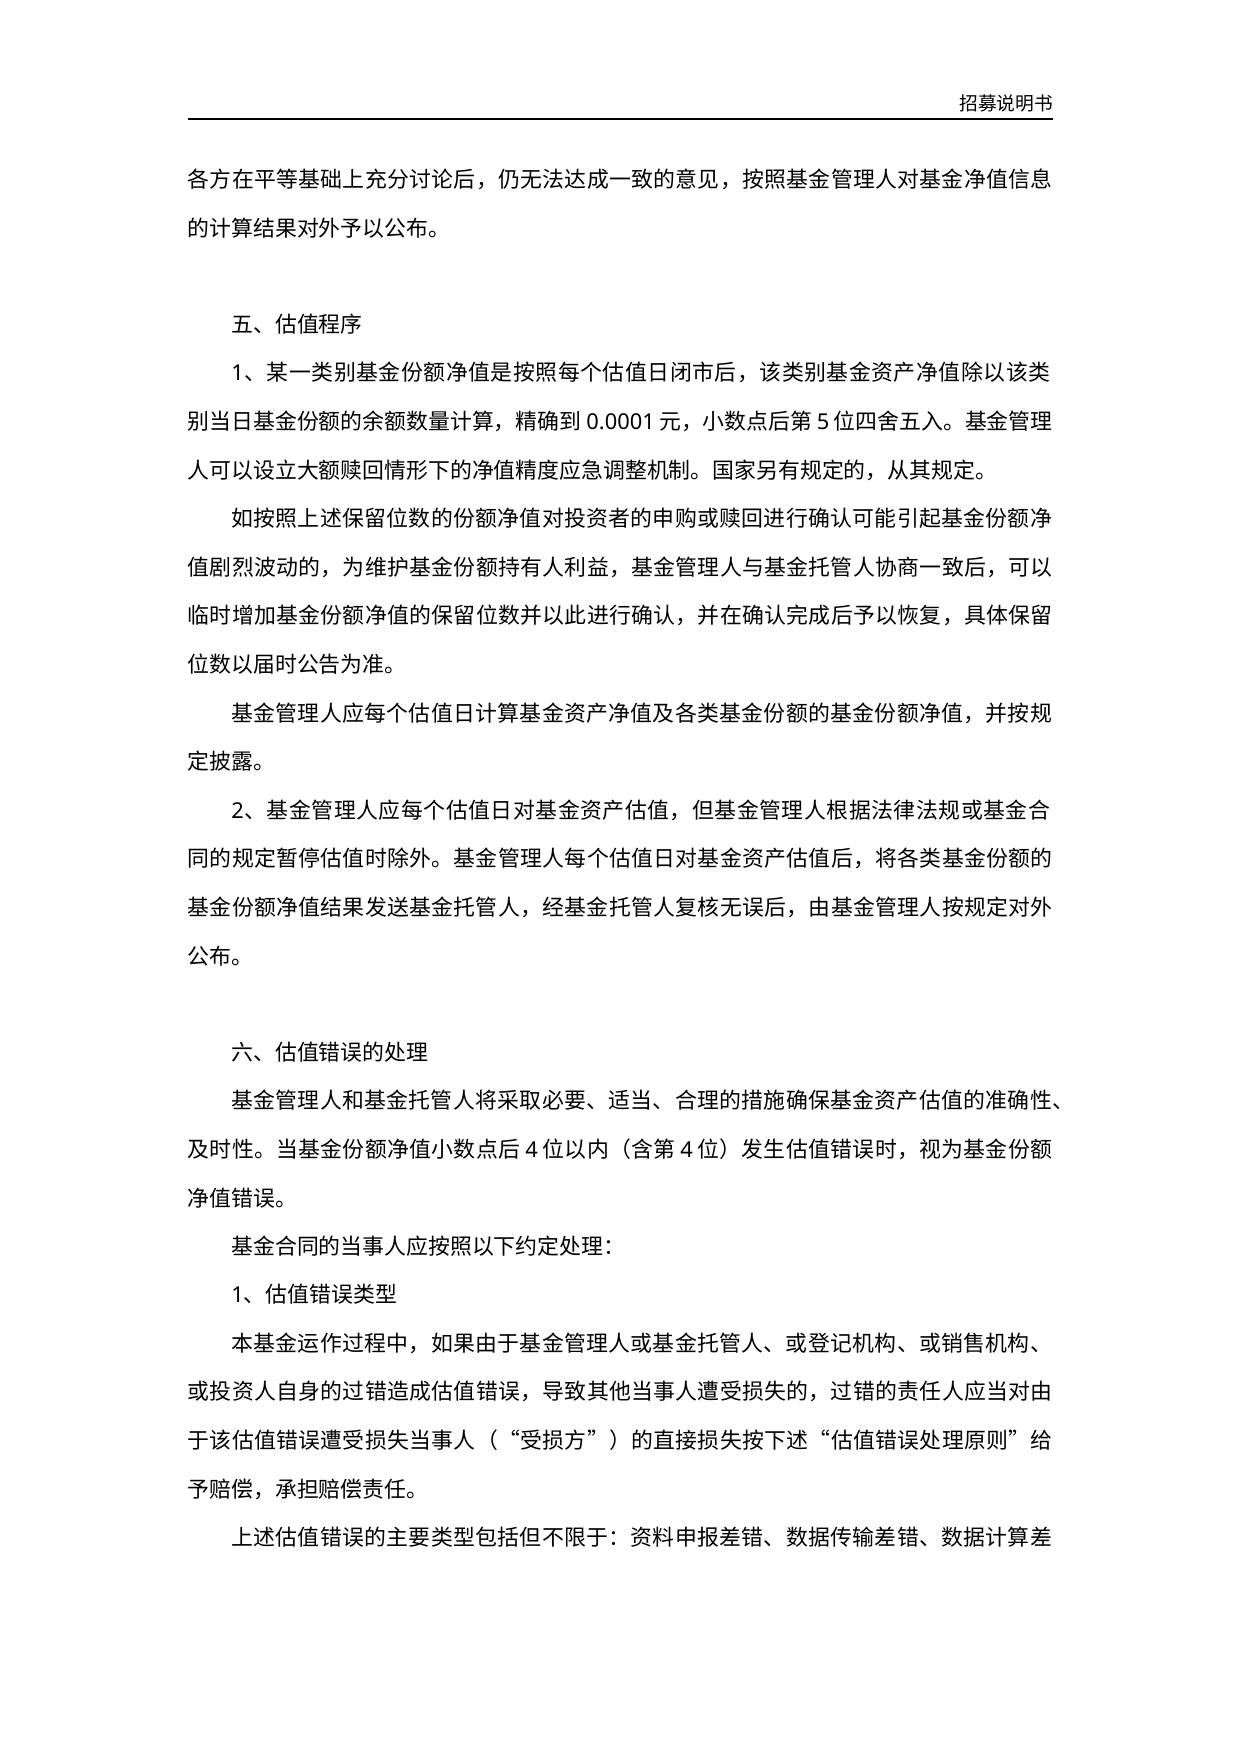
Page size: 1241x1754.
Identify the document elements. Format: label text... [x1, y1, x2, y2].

list 如按照上述保留位数的份额净值对投资者的申购或赎回进行确认可能引起基金份额净值剧烈波动的，为维护基金份额持有人利益，基金管理人与基金托管人协商一致后，可以临时增加基金份额净值的保留位数并以此进行确认，并在确认完成后予以恢复，具体保留位数以届时公告为准。 [187, 501, 1053, 679]
list 1、某一类别基金份额净值是按照每个估值日闭市后，该类别基金资产净值除以该类别当日基金份额的余额数量计算，精确到0.0001元，小数点后第5位四舍五入。基金管理人可以设立大额赎回情形下的净值精度应急调整机制。国家另有规定的，从其规定。 [187, 355, 1053, 485]
list 基金合同的当事人应按照以下约定处理： [187, 1228, 1053, 1261]
list 五、估值程序 [187, 306, 1053, 339]
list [187, 1520, 1053, 1552]
list 本基金运作过程中，如果由于基金管理人或基金托管人、或登记机构、或销售机构、或投资人自身的过错造成估值错误，导致其他当事人遭受损失的，过错的责任人应当对由于该估值错误遭受损失当事人（“受损方”）的直接损失按下述“估值错误处理原则”给予赔偿，承担赔偿责任。 [187, 1325, 1053, 1504]
list 2、基金管理人应每个估值日对基金资产估值，但基金管理人根据法律法规或基金合同的规定暂停估值时除外。基金管理人每个估值日对基金资产估值后，将各类基金份额的基金份额净值结果发送基金托管人，经基金托管人复核无误后，由基金管理人按规定对外公布。 [187, 792, 1053, 971]
list 基金管理人和基金托管人将采取必要、适当、合理的措施确保基金资产估值的准确性、及时性。当基金份额净值小数点后4位以内（含第4位）发生估值错误时，视为基金份额净值错误。 [187, 1083, 1053, 1213]
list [187, 162, 1053, 243]
list 基金管理人应每个估值日计算基金资产净值及各类基金份额的基金份额净值，并按规定披露。 [187, 695, 1053, 776]
list 六、估值错误的处理 [187, 1034, 1053, 1067]
list 1、估值错误类型 [187, 1277, 1053, 1309]
